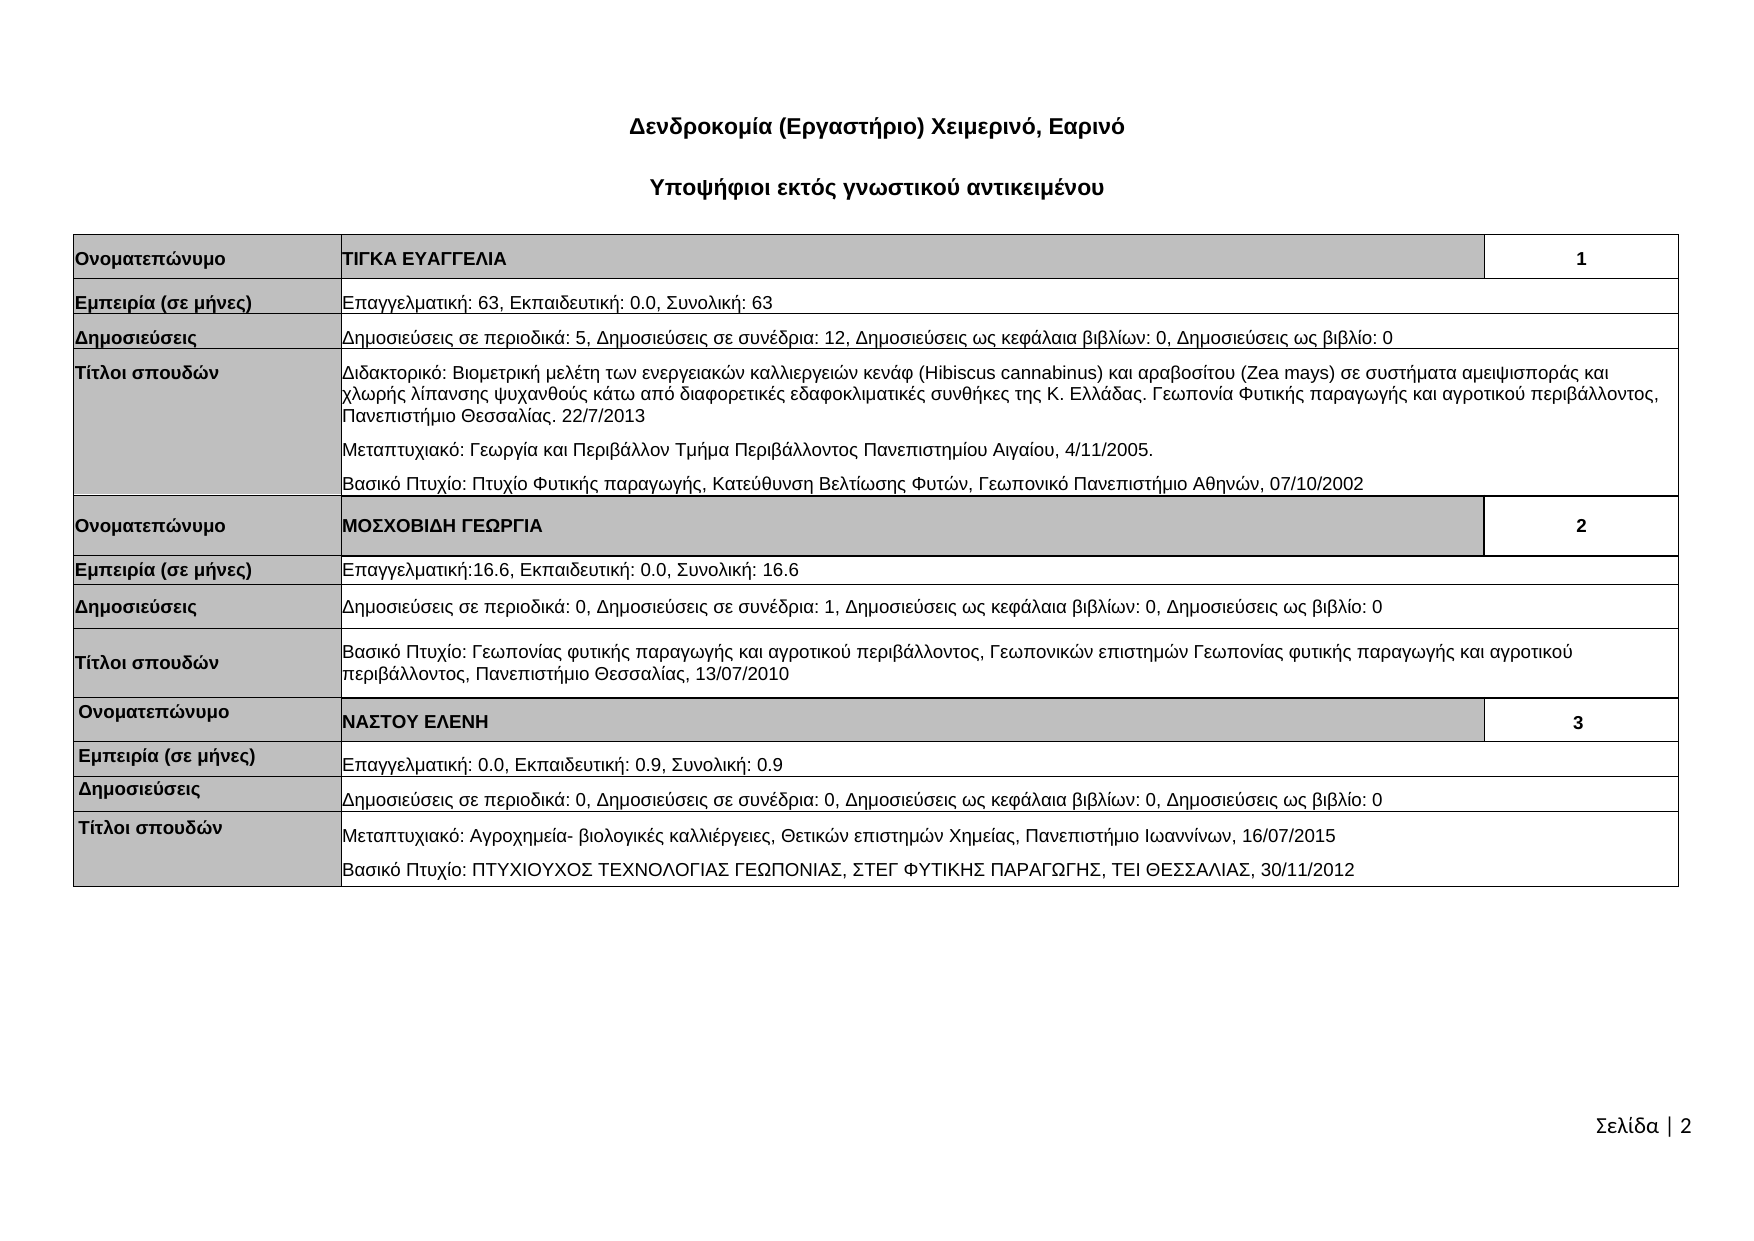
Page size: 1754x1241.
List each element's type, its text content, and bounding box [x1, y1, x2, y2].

table_cell Δημοσιεύσεις [74, 314, 341, 348]
table_header ΤΙΓΚΑ ΕΥΑΓΓΕΛΙΑ [342, 235, 1484, 278]
table_cell Δημοσιεύσεις σε περιοδικά: 0, Δημοσιεύσεις σε συνέδρια: 0, Δημοσιεύσεις ως κεφάλαια βιβλίων: 0, Δημοσιεύσεις ως βιβλίο: 0 [342, 777, 1678, 811]
table_cell Ονοματεπώνυμο [74, 698, 341, 741]
table_cell ΜΟΣΧΟΒΙΔΗ ΓΕΩΡΓΙΑ [342, 497, 1483, 555]
table_cell Ονοματεπώνυμο [74, 496, 341, 555]
table_cell Δημοσιεύσεις [74, 585, 341, 628]
text Υποψήφιοι εκτός γνωστικού αντικειμένου [62, 174, 1691, 200]
table_cell Επαγγελματική:16.6, Εκπαιδευτική: 0.0, Συνολική: 16.6 [342, 557, 1678, 584]
table_cell Τίτλοι σπουδών [74, 629, 341, 697]
table_cell Εμπειρία (σε μήνες) [74, 742, 341, 776]
table_cell 2 [1485, 497, 1678, 555]
table_cell Τίτλοι σπουδών [74, 349, 341, 494]
table_cell Εμπειρία (σε μήνες) [74, 279, 341, 313]
table_cell ΝΑΣΤΟΥ ΕΛΕΝΗ [342, 699, 1484, 741]
table_cell Επαγγελματική: 63, Εκπαιδευτική: 0.0, Συνολική: 63 [342, 279, 1678, 313]
table_cell Εμπειρία (σε μήνες) [74, 556, 341, 584]
table_cell Δημοσιεύσεις [74, 777, 341, 811]
table_cell Δημοσιεύσεις σε περιοδικά: 5, Δημοσιεύσεις σε συνέδρια: 12, Δημοσιεύσεις ως κεφάλαια βιβλίων: 0, Δημοσιεύσεις ως βιβλίο: 0 [342, 314, 1678, 348]
table_cell Βασικό Πτυχίο: Γεωπονίας φυτικής παραγωγής και αγροτικού περιβάλλοντος, Γεωπονικών επιστημών Γεωπονίας φυτικής παραγωγής και αγροτικού περιβάλλοντος, Πανεπιστήμιο Θεσσαλίας, 13/07/2010 [342, 629, 1678, 697]
table_header 1 [1485, 235, 1678, 278]
table_header Ονοματεπώνυμο [74, 235, 341, 278]
table_cell Διδακτορικό: Βιομετρική μελέτη των ενεργειακών καλλιεργειών κενάφ (Hibiscus cannabinus) και αραβοσίτου (Zea mays) σε συστήματα αμειψισποράς και χλωρής λίπανσης ψυχανθούς κάτω από διαφορετικές εδαφοκλιματικές συνθήκες της Κ. Ελλάδας. Γεωπονία Φυτικής παραγωγής και αγροτικού περιβάλλοντος, Πανεπιστήμιο Θεσσαλίας. 22/7/2013 Μεταπτυχιακό: Γεωργία και Περιβάλλον Τμήμα Περιβάλλοντος Πανεπιστημίου Αιγαίου, 4/11/2005. Βασικό Πτυχίο: Πτυχίο Φυτικής παραγωγής, Κατεύθυνση Βελτίωσης Φυτών, Γεωπονικό Πανεπιστήμιο Αθηνών, 07/10/2002 [342, 349, 1678, 494]
table_cell Δημοσιεύσεις σε περιοδικά: 0, Δημοσιεύσεις σε συνέδρια: 1, Δημοσιεύσεις ως κεφάλαια βιβλίων: 0, Δημοσιεύσεις ως βιβλίο: 0 [342, 585, 1678, 628]
table_cell Μεταπτυχιακό: Αγροχημεία- βιολογικές καλλιέργειες, Θετικών επιστημών Χημείας, Πανεπιστήμιο Ιωαννίνων, 16/07/2015 Βασικό Πτυχίο: ΠΤΥΧΙΟΥΧΟΣ ΤΕΧΝΟΛΟΓΙΑΣ ΓΕΩΠΟΝΙΑΣ, ΣΤΕΓ ΦΥΤΙΚΗΣ ΠΑΡΑΓΩΓΗΣ, ΤΕΙ ΘΕΣΣΑΛΙΑΣ, 30/11/2012 [342, 812, 1678, 886]
table_cell Τίτλοι σπουδών [74, 812, 341, 886]
text Δενδροκομία (Εργαστήριο) Χειμερινό, Εαρινό [62, 113, 1691, 139]
table_cell 3 [1485, 699, 1678, 741]
table_cell Επαγγελματική: 0.0, Εκπαιδευτική: 0.9, Συνολική: 0.9 [342, 742, 1678, 776]
